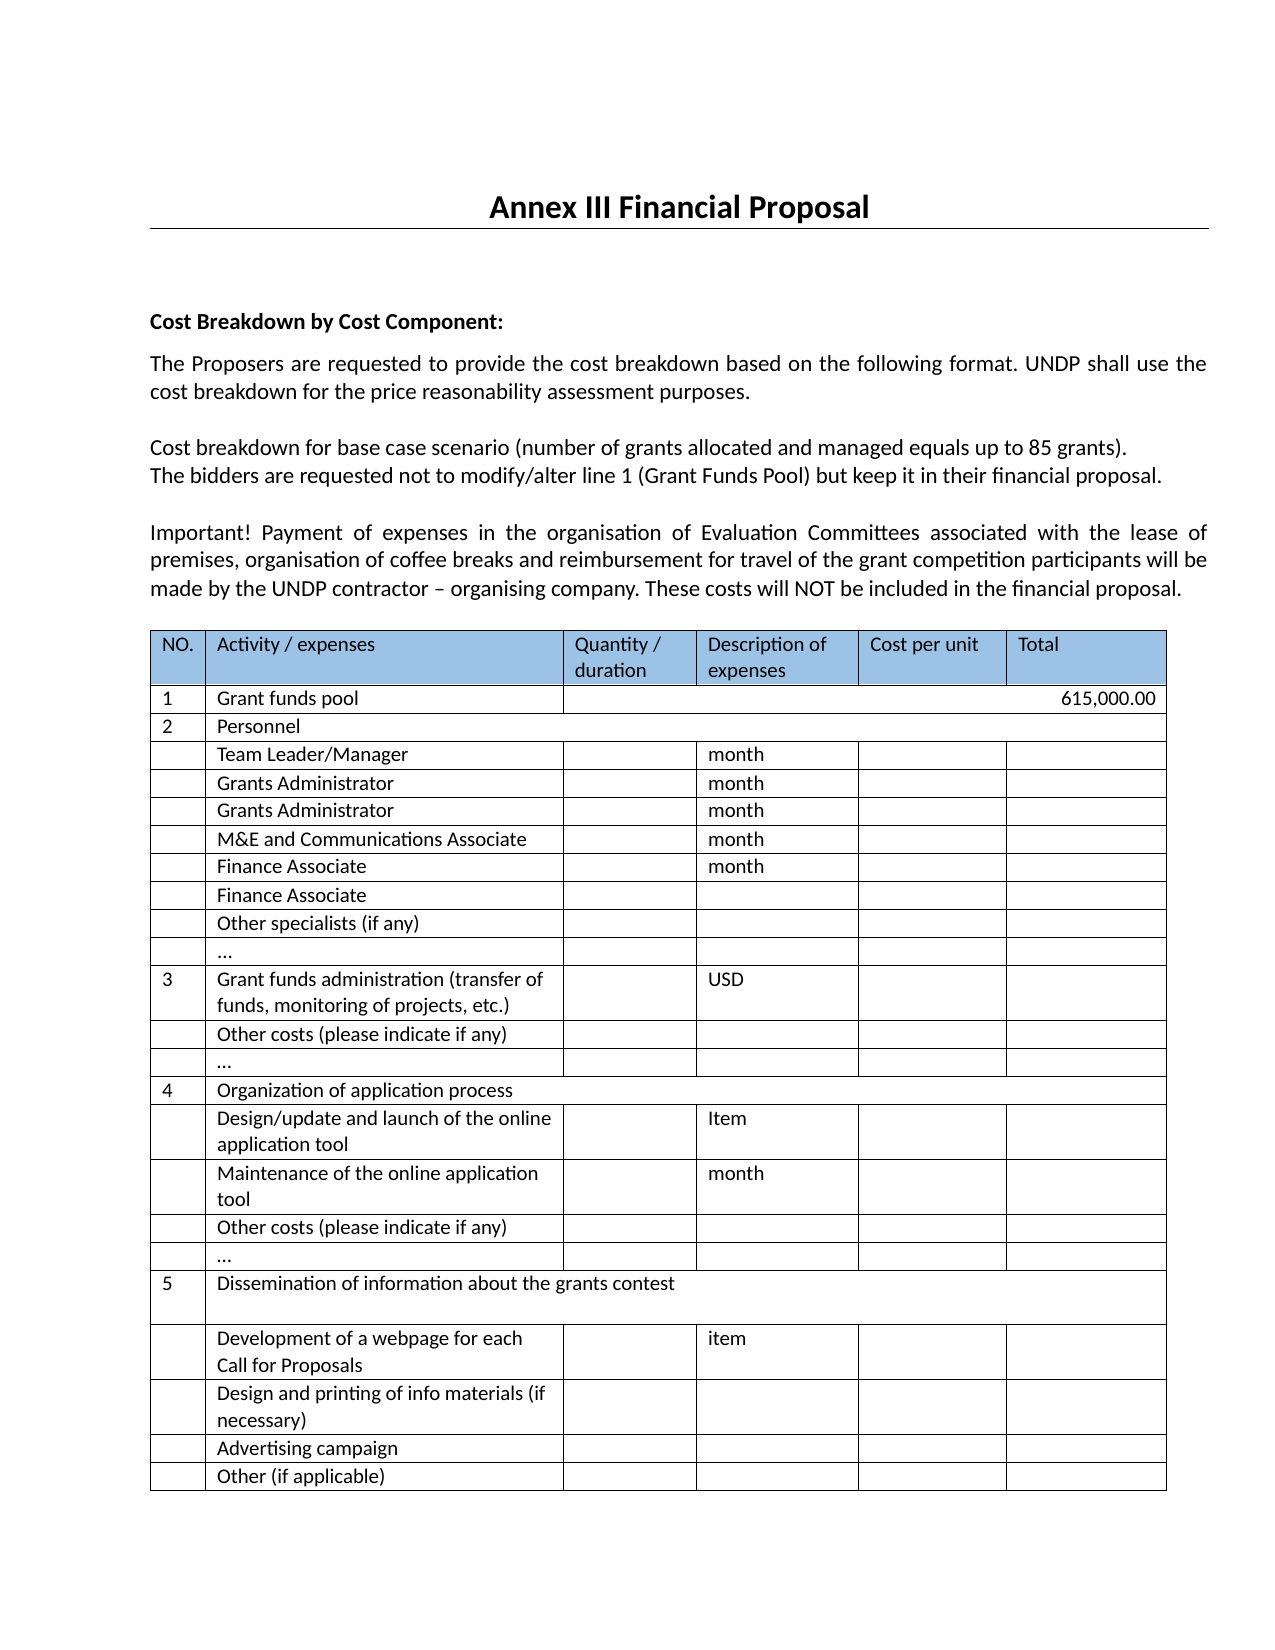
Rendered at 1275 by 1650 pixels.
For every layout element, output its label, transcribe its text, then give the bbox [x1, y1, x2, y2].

table_cell [1007, 1049, 1166, 1076]
table_header Activity / expenses [206, 631, 563, 684]
table_cell [859, 1215, 1006, 1242]
table_cell Item [697, 1105, 858, 1159]
subtitle Annex III Financial Proposal [150, 186, 1209, 228]
text Cost breakdown for base case scenario (number of grants allocated and managed equals up to 85 grants). [150, 433, 1209, 462]
table_cell [859, 1160, 1006, 1213]
table_cell month [697, 770, 858, 797]
table_cell [697, 1021, 858, 1048]
table_header Description of expenses [697, 631, 858, 684]
table_cell [151, 1463, 205, 1490]
table_cell [1007, 742, 1166, 769]
table_cell [1007, 1243, 1166, 1269]
table_cell 615,000.00 [564, 686, 1166, 713]
table_cell Grants Administrator [206, 798, 563, 825]
table_cell [1007, 854, 1166, 881]
table_cell [564, 742, 696, 769]
table_cell [151, 1215, 205, 1242]
table_cell 1 [151, 686, 205, 713]
table_cell [1007, 1463, 1166, 1490]
table_cell [1007, 966, 1166, 1020]
table_cell month [697, 798, 858, 825]
text Important! Payment of expenses in the organisation of Evaluation Committees associated with the lease of premises, organisation of coffee breaks and reimbursement for travel of the grant competition participants will be made by the UNDP contractor – organising company. These costs will NOT be included in the financial proposal. [150, 518, 1209, 602]
table_cell month [697, 1160, 858, 1213]
table_cell Finance Associate [206, 854, 563, 881]
table_header NO. [151, 631, 205, 684]
text The bidders are requested not to modify/alter line 1 (Grant Funds Pool) but keep it in their financial proposal. [150, 462, 1209, 489]
table_cell [564, 966, 696, 1020]
table_cell Team Leader/Manager [206, 742, 563, 769]
table_cell [859, 770, 1006, 797]
list Cost Breakdown by Cost Component: [150, 307, 1209, 336]
table_cell [1007, 1021, 1166, 1048]
table_cell Other costs (please indicate if any) [206, 1021, 563, 1048]
table_cell [564, 1049, 696, 1076]
table_cell [151, 1380, 205, 1434]
table_cell Personnel [206, 714, 1166, 741]
table_cell [859, 1325, 1006, 1379]
table_cell Grant funds administration (transfer of funds, monitoring of projects, etc.) [206, 966, 563, 1020]
table_cell Maintenance of the online application tool [206, 1160, 563, 1213]
table_cell Design and printing of info materials (if necessary) [206, 1380, 563, 1434]
table_cell [697, 910, 858, 937]
table_cell Advertising campaign [206, 1435, 563, 1462]
table_cell [859, 882, 1006, 909]
table_cell [697, 1435, 858, 1462]
table_cell [859, 1463, 1006, 1490]
table_cell [1007, 1105, 1166, 1159]
table_cell [697, 1243, 858, 1269]
table_cell [564, 1021, 696, 1048]
table_cell [1007, 1160, 1166, 1213]
table_cell Organization of application process [206, 1077, 1166, 1104]
table_cell [564, 1463, 696, 1490]
table_cell [151, 1160, 205, 1213]
table_cell [1007, 1435, 1166, 1462]
table_cell Finance Associate [206, 882, 563, 909]
table_header Total [1007, 631, 1166, 684]
table_cell month [697, 742, 858, 769]
table_cell [859, 1105, 1006, 1159]
table_cell [564, 798, 696, 825]
table_cell [564, 1325, 696, 1379]
table_cell [1007, 882, 1166, 909]
table_cell [1007, 938, 1166, 965]
table_cell [151, 1021, 205, 1048]
table_cell Development of a webpage for each Call for Proposals [206, 1325, 563, 1379]
table_cell Dissemination of information about the grants contest [206, 1271, 1166, 1324]
table_cell item [697, 1325, 858, 1379]
table_cell M&E and Communications Associate [206, 826, 563, 853]
table_header Cost per unit [859, 631, 1006, 684]
table_cell [1007, 1215, 1166, 1242]
table_cell [151, 1325, 205, 1379]
table_cell [564, 1243, 696, 1269]
table_cell [697, 882, 858, 909]
table_cell [151, 742, 205, 769]
table_cell [1007, 910, 1166, 937]
table_cell [859, 1049, 1006, 1076]
table_cell [564, 1215, 696, 1242]
table_cell [151, 854, 205, 881]
table_cell [1007, 798, 1166, 825]
table_cell [151, 910, 205, 937]
table_cell 4 [151, 1077, 205, 1104]
table_cell [564, 910, 696, 937]
table_cell [697, 1215, 858, 1242]
table_cell [151, 798, 205, 825]
table_cell [151, 938, 205, 965]
table_cell [859, 798, 1006, 825]
table_cell … [206, 1049, 563, 1076]
table_cell Other specialists (if any) [206, 910, 563, 937]
table_cell 3 [151, 966, 205, 1020]
table_cell [151, 882, 205, 909]
table_cell [1007, 770, 1166, 797]
table_cell [564, 938, 696, 965]
table_cell Grant funds pool [206, 686, 563, 713]
table_cell [151, 1105, 205, 1159]
table_cell [151, 1243, 205, 1269]
table_cell [151, 826, 205, 853]
table_cell Grants Administrator [206, 770, 563, 797]
table_cell [564, 1105, 696, 1159]
table_cell [697, 1380, 858, 1434]
table_cell [697, 1463, 858, 1490]
table_cell [859, 910, 1006, 937]
table_cell [1007, 1380, 1166, 1434]
table_cell month [697, 826, 858, 853]
table_cell [564, 1160, 696, 1213]
table_cell ... [206, 938, 563, 965]
table_cell [151, 1049, 205, 1076]
table_cell [859, 1021, 1006, 1048]
table_cell [564, 1380, 696, 1434]
table_cell USD [697, 966, 858, 1020]
table_cell [564, 770, 696, 797]
table_cell [859, 1435, 1006, 1462]
table_cell [564, 1435, 696, 1462]
table_cell 2 [151, 714, 205, 741]
table_header Quantity / duration [564, 631, 696, 684]
table_cell … [206, 1243, 563, 1269]
text The Proposers are requested to provide the cost breakdown based on the following format. UNDP shall use the cost breakdown for the price reasonability assessment purposes. [150, 349, 1209, 406]
table_cell [151, 770, 205, 797]
table_cell Other (if applicable) [206, 1463, 563, 1490]
table_cell [697, 1049, 858, 1076]
table_cell [859, 1380, 1006, 1434]
table_cell [859, 966, 1006, 1020]
table_cell Other costs (please indicate if any) [206, 1215, 563, 1242]
table_cell [697, 938, 858, 965]
table_cell month [697, 854, 858, 881]
table_cell [564, 826, 696, 853]
table_cell [564, 882, 696, 909]
table_cell [859, 826, 1006, 853]
table_cell [564, 854, 696, 881]
table_cell [859, 742, 1006, 769]
table_cell [1007, 826, 1166, 853]
table_cell [859, 1243, 1006, 1269]
table_cell 5 [151, 1271, 205, 1324]
table_cell [151, 1435, 205, 1462]
table_cell [1007, 1325, 1166, 1379]
table_cell Design/update and launch of the online application tool [206, 1105, 563, 1159]
table_cell [859, 854, 1006, 881]
table_cell [859, 938, 1006, 965]
